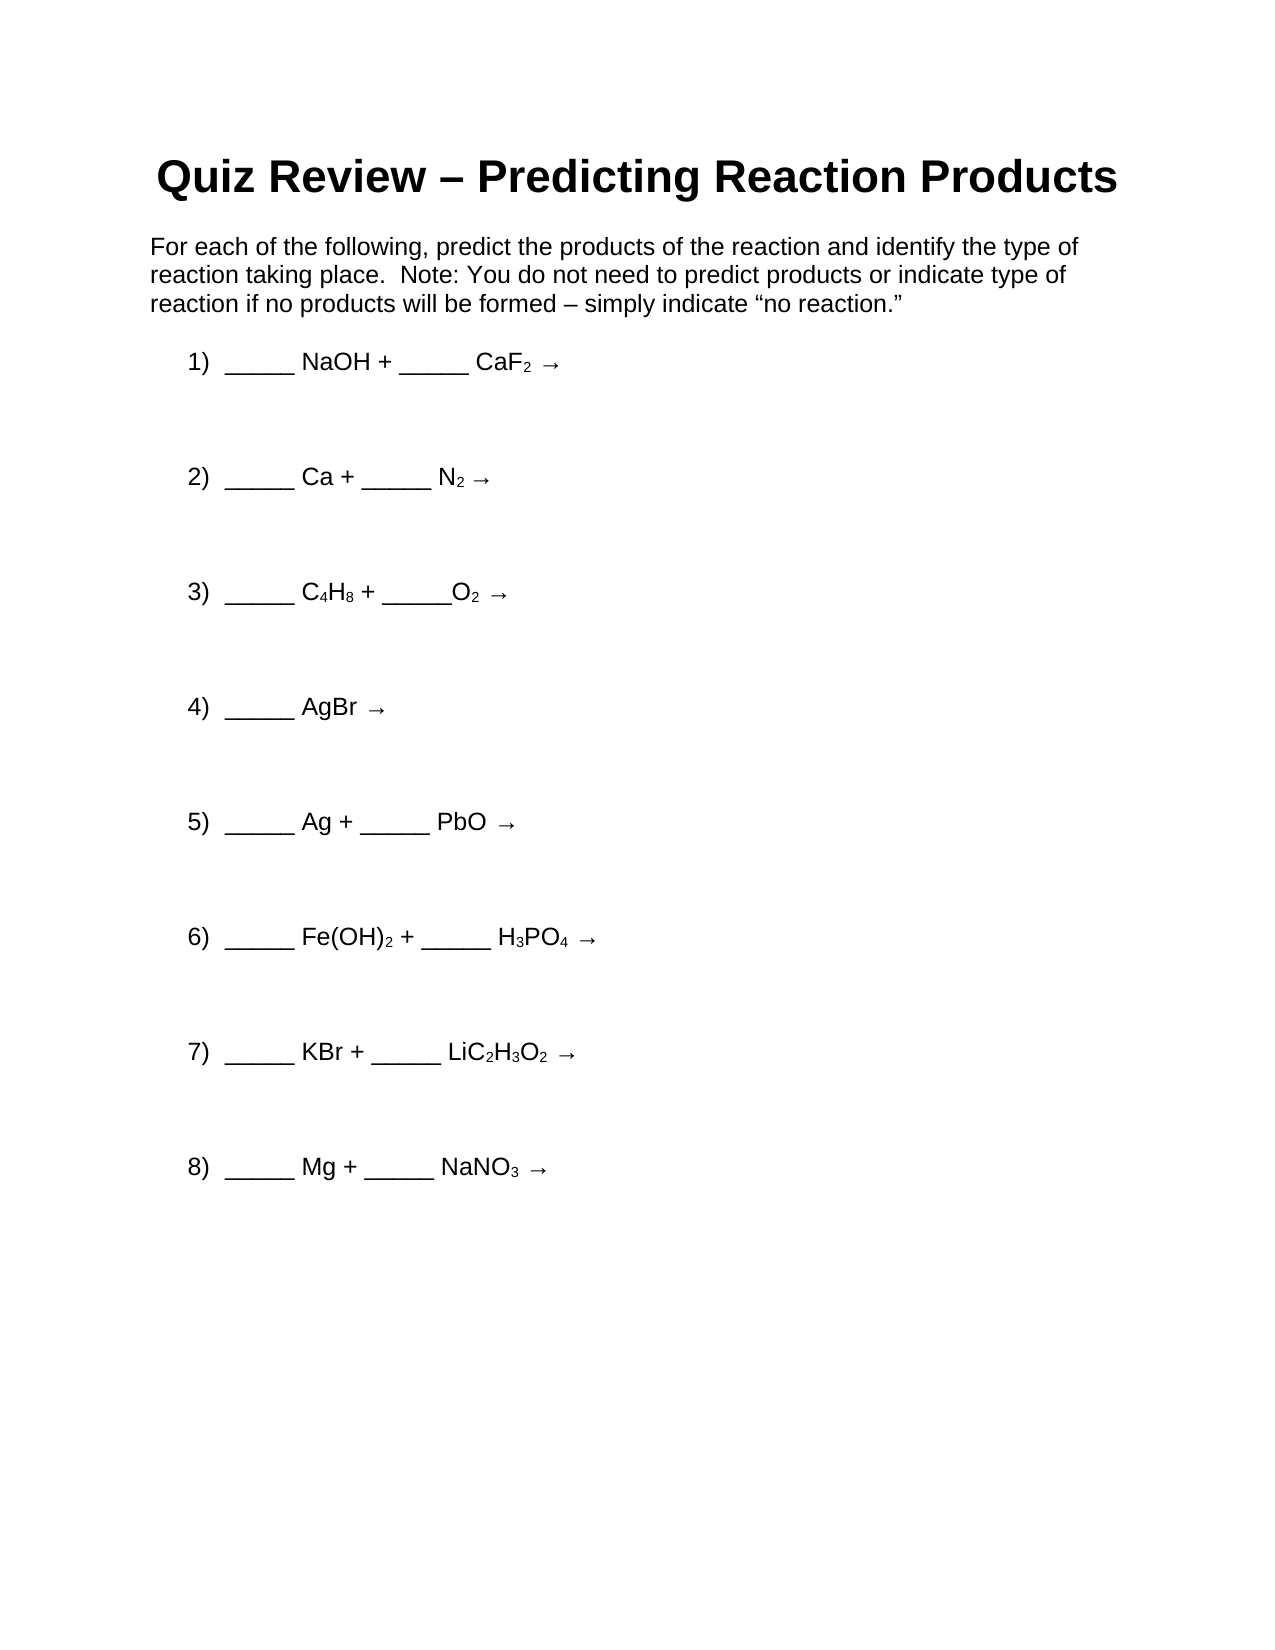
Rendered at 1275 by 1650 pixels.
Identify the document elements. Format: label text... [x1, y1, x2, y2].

list _____ C4H8 + _____O2 → [187, 576, 1125, 605]
text For each of the following, predict the products of the reaction and identify the type of reaction taking place. Note: You do not need to predict products or indicate type of reaction if no products will be formed – simply indicate “no reaction.” [150, 231, 1125, 318]
list _____ Mg + _____ NaNO3 → [187, 1151, 1125, 1180]
list _____ Fe(OH)2 + _____ H3PO4 → [187, 921, 1125, 950]
text Quiz Review – Predicting Reaction Products [150, 150, 1125, 203]
list _____ Ca + _____ N2 → [187, 461, 1125, 490]
list _____ Ag + _____ PbO → [187, 806, 1125, 835]
list _____ NaOH + _____ CaF2 → [187, 346, 1125, 375]
list _____ KBr + _____ LiC2H3O2 → [187, 1036, 1125, 1065]
list _____ AgBr → [187, 691, 1125, 720]
